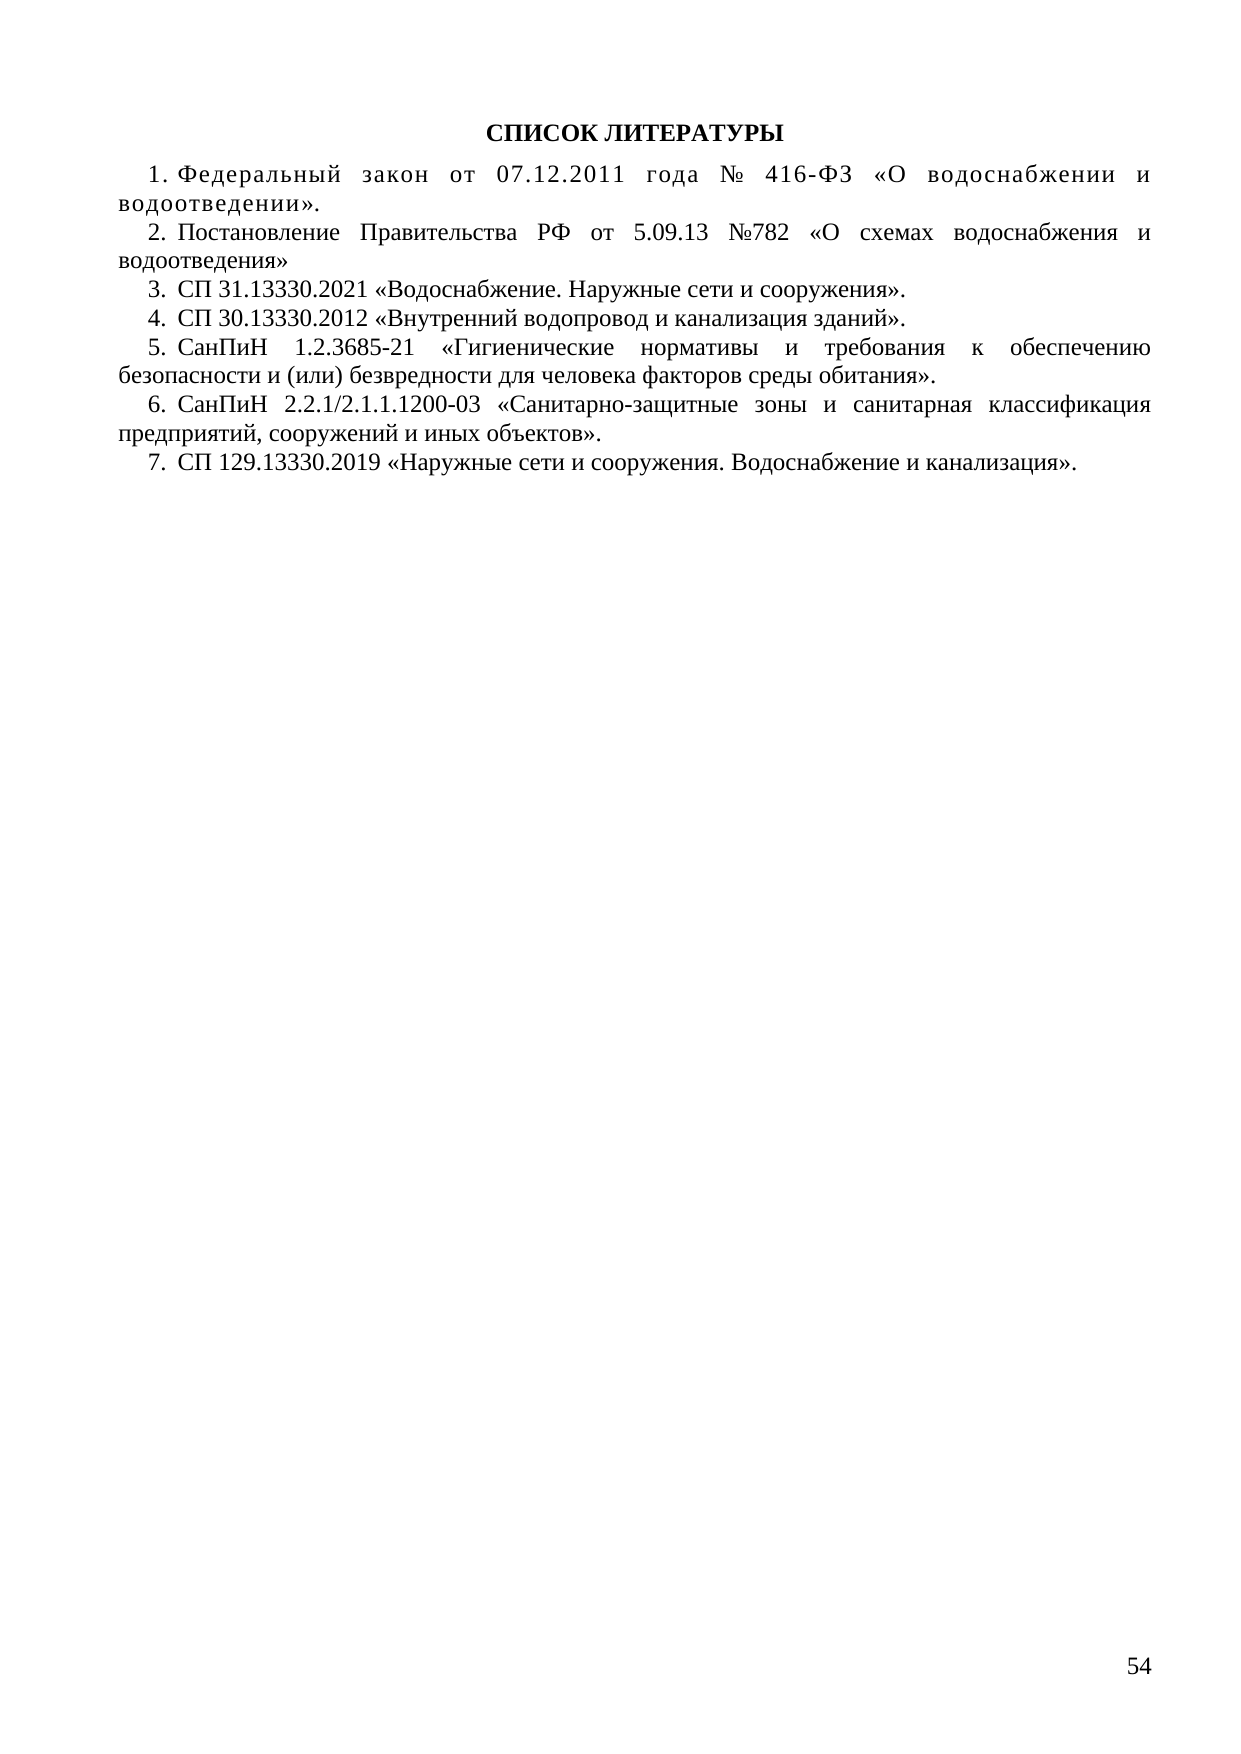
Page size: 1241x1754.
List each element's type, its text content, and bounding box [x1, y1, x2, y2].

list СанПиН 1.2.3685-21 «Гигиенические нормативы и требования к обеспечению безопасности и (или) безвредности для человека факторов среды обитания». [118, 332, 1152, 389]
list Постановление Правительства РФ от 5.09.13 №782 «О схемах водоснабжения и водоотведения» [118, 217, 1152, 274]
list СП 129.13330.2019 «Наружные сети и сооружения. Водоснабжение и канализация». [118, 447, 1152, 476]
list СП 31.13330.2021 «Водоснабжение. Наружные сети и сооружения». [118, 274, 1152, 303]
list СанПиН 2.2.1/2.1.1.1200-03 «Санитарно-защитные зоны и санитарная классификация предприятий, сооружений и иных объектов». [118, 389, 1152, 447]
subtitle СПИСОК ЛИТЕРАТУРЫ [118, 118, 1152, 147]
list СП 30.13330.2012 «Внутренний водопровод и канализация зданий». [118, 303, 1152, 332]
list Федеральный закон от 07.12.2011 года № 416-ФЗ «О водоснабжении и водоотведении». [118, 159, 1152, 217]
